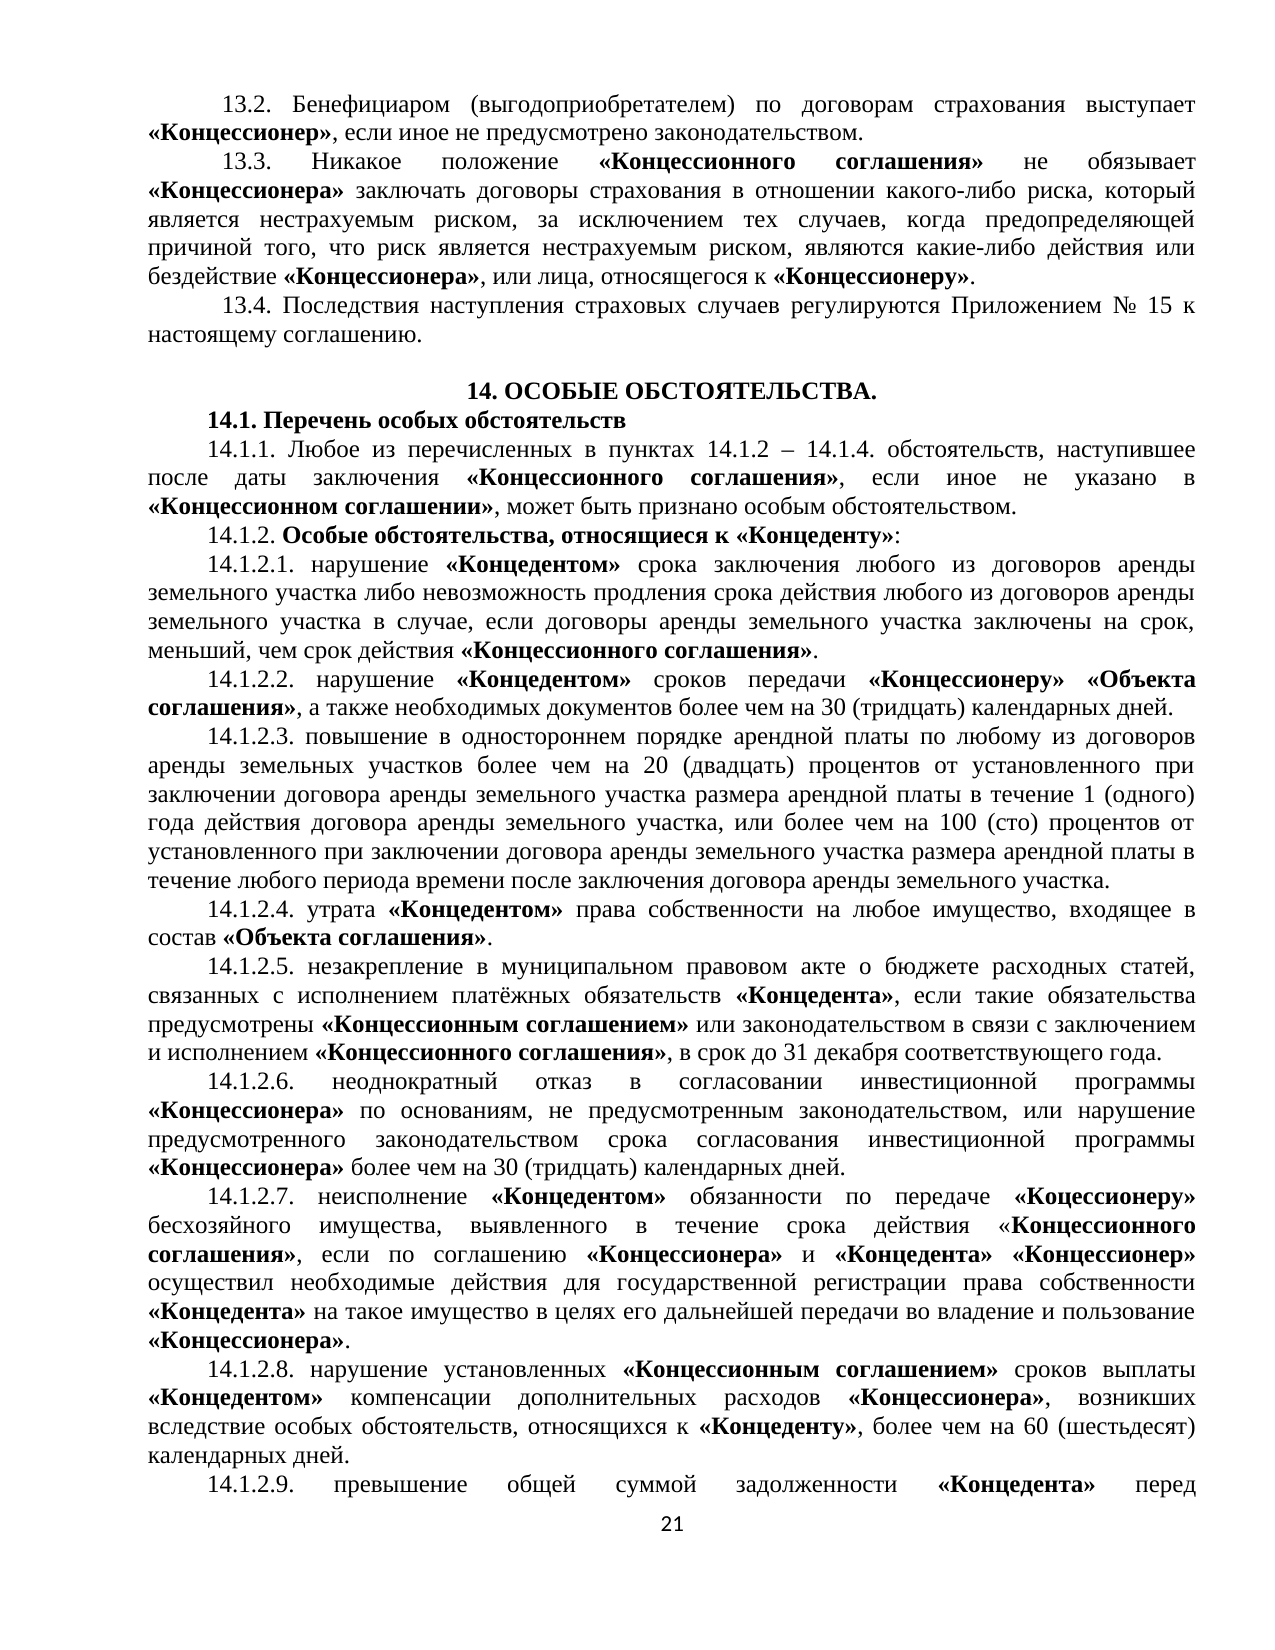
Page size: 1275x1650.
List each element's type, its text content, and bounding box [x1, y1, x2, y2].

text 14.1.2.3. повышение в одностороннем порядке арендной платы по любому из договоров аренды земельных участков более чем на 20 (двадцать) процентов от установленного при заключении договора аренды земельного участка размера арендной платы в течение 1 (одного) года действия договора аренды земельного участка, или более чем на 100 (сто) процентов от установленного при заключении договора аренды земельного участка размера арендной платы в течение любого периода времени после заключения договора аренды земельного участка. [148, 721, 1196, 894]
text 13.2. Бенефициаром (выгодоприобретателем) по договорам страхования выступает «Концессионер», если иное не предусмотрено законодательством. [148, 89, 1196, 146]
text 14.1.2.4. утрата «Концедентом» права собственности на любое имущество, входящее в состав «Объекта соглашения». [148, 894, 1196, 951]
text 14.1.1. Любое из перечисленных в пунктах 14.1.2 – 14.1.4. обстоятельств, наступившее после даты заключения «Концессионного соглашения», если иное не указано в «Концессионном соглашении», может быть признано особым обстоятельством. [148, 434, 1196, 520]
text 14. ОСОБЫЕ ОБСТОЯТЕЛЬСТВА. [148, 376, 1196, 405]
text 14.1.2.1. нарушение «Концедентом» срока заключения любого из договоров аренды земельного участка либо невозможность продления срока действия любого из договоров аренды земельного участка в случае, если договоры аренды земельного участка заключены на срок, меньший, чем срок действия «Концессионного соглашения». [148, 549, 1196, 664]
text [148, 1469, 1196, 1497]
text 14.1. Перечень особых обстоятельств [148, 405, 1196, 434]
text 14.1.2.7. неисполнение «Концедентом» обязанности по передаче «Коцессионеру» бесхозяйного имущества, выявленного в течение срока действия «Концессионного соглашения», если по соглашению «Концессионера» и «Концедента» «Концессионер» осуществил необходимые действия для государственной регистрации права собственности «Концедента» на такое имущество в целях его дальнейшей передачи во владение и пользование «Концессионера». [148, 1181, 1196, 1354]
text 14.1.2.6. неоднократный отказ в согласовании инвестиционной программы «Концессионера» по основаниям, не предусмотренным законодательством, или нарушение предусмотренного законодательством срока согласования инвестиционной программы «Концессионера» более чем на 30 (тридцать) календарных дней. [148, 1066, 1196, 1181]
text 13.4. Последствия наступления страховых случаев регулируются Приложением № 15 к настоящему соглашению. [148, 290, 1196, 347]
text 13.3. Никакое положение «Концессионного соглашения» не обязывает «Концессионера» заключать договоры страхования в отношении какого-либо риска, который является нестрахуемым риском, за исключением тех случаев, когда предопределяющей причиной того, что риск является нестрахуемым риском, являются какие-либо действия или бездействие «Концессионера», или лица, относящегося к «Концессионеру». [148, 146, 1196, 290]
text 14.1.2.2. нарушение «Концедентом» сроков передачи «Концессионеру» «Объекта соглашения», а также необходимых документов более чем на 30 (тридцать) календарных дней. [148, 664, 1196, 721]
text 14.1.2. Особые обстоятельства, относящиеся к «Концеденту»: [148, 520, 1196, 549]
text 14.1.2.5. незакрепление в муниципальном правовом акте о бюджете расходных статей, связанных с исполнением платёжных обязательств «Концедента», если такие обязательства предусмотрены «Концессионным соглашением» или законодательством в связи с заключением и исполнением «Концессионного соглашения», в срок до 31 декабря соответствующего года. [148, 951, 1196, 1066]
text 14.1.2.8. нарушение установленных «Концессионным соглашением» сроков выплаты «Концедентом» компенсации дополнительных расходов «Концессионера», возникших вследствие особых обстоятельств, относящихся к «Концеденту», более чем на 60 (шестьдесят) календарных дней. [148, 1354, 1196, 1469]
